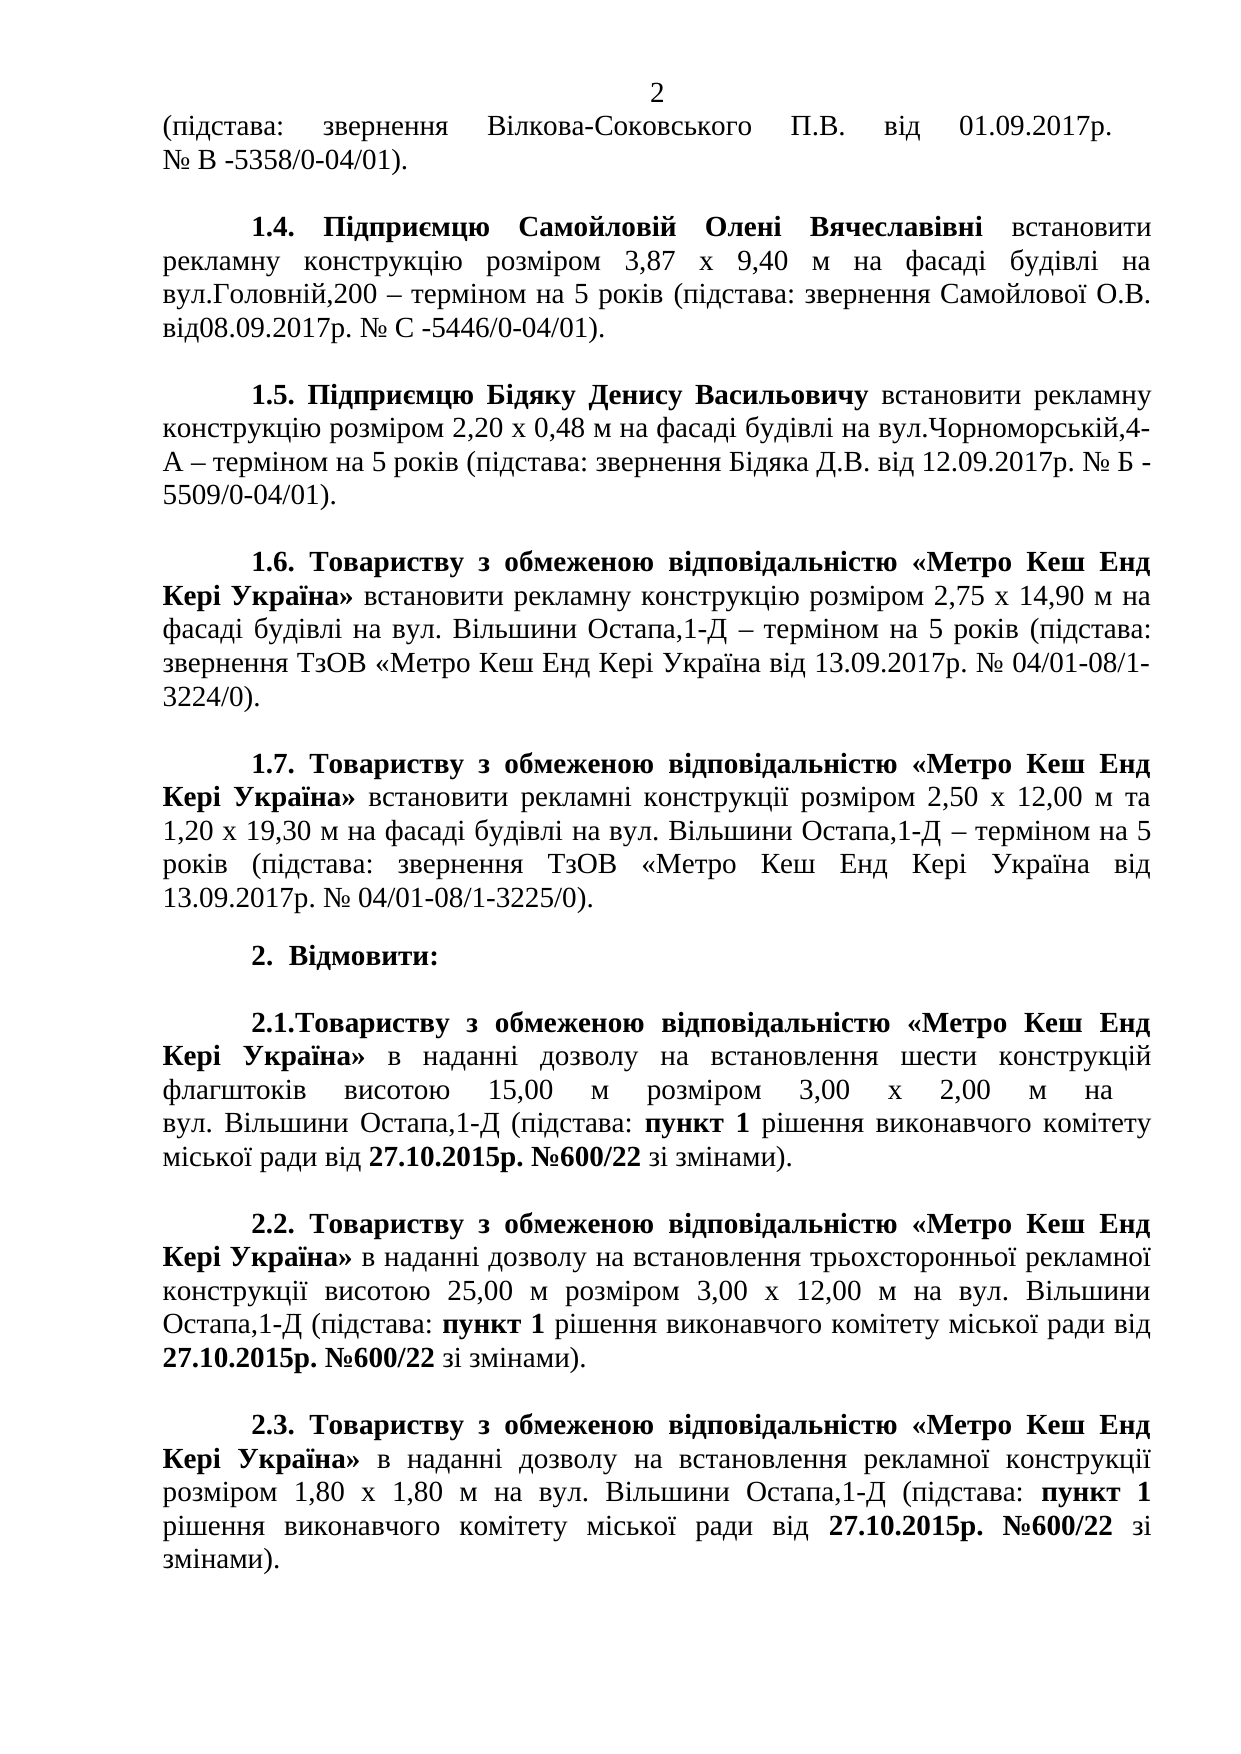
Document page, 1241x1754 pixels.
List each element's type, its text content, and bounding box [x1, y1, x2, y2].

text 2.3. Товариству з обмеженою відповідальністю «Метро Кеш Енд Кері Україна» в наданні дозволу на встановлення рекламної конструкції розміром 1,80 х на вул. Вільшини Остапа,1-Д (підстава: пункт 1 рішення виконавчого комітету міської ради від 27.10.2015р. №600/22 зі змінами). [162, 1407, 1152, 1575]
text 1.4. Підприємцю Самойловій Олені Вячеславівні встановити рекламну конструкцію розміром 3,87 х на фасаді будівлі на вул.Головній,200 – терміном на 5 років (підстава: звернення Самойлової О.В. від08.09.2017р. № С -5446/0-04/01). [162, 209, 1152, 343]
text 1.7. Товариству з обмеженою відповідальністю «Метро Кеш Енд Кері Україна» встановити рекламні конструкції розміром 2,50 х та 1,20 х на фасаді будівлі на вул. Вільшини Остапа,1-Д – терміном на 5 років (підстава: звернення ТзОВ «Метро Кеш Енд Кері Україна від 13.09.2017р. № 04/01-08/1-3225/0). [162, 746, 1152, 913]
list Відмовити: [251, 938, 1152, 971]
text 1.6. Товариству з обмеженою відповідальністю «Метро Кеш Енд Кері Україна» встановити рекламну конструкцію розміром 2,75 х на фасаді будівлі на вул. Вільшини Остапа,1-Д – терміном на 5 років (підстава: звернення ТзОВ «Метро Кеш Енд Кері Україна від 13.09.2017р. № 04/01-08/1-3224/0). [162, 544, 1152, 712]
text 2.2. Товариству з обмеженою відповідальністю «Метро Кеш Енд Кері Україна» в наданні дозволу на встановлення трьохсторонньої рекламної конструкції висотою 25,00 м розміром 3,00 х на вул. Вільшини Остапа,1-Д (підстава: пункт 1 рішення виконавчого комітету міської ради від 27.10.2015р. №600/22 зі змінами). [162, 1206, 1152, 1374]
text 1.5. Підприємцю Бідяку Денису Васильовичу встановити рекламну конструкцію розміром 2,20 х на фасаді будівлі на вул.Чорноморській,4-А – терміном на 5 років (підстава: звернення Бідяка Д.В. від 12.09.2017р. № Б -5509/0-04/01). [162, 377, 1152, 511]
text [162, 108, 1152, 176]
text 2.1.Товариству з обмеженою відповідальністю «Метро Кеш Енд Кері Україна» в наданні дозволу на встановлення шести конструкцій флагштоків висотою розміром 3,00 х на вул. Вільшини Остапа,1-Д (підстава: пункт 1 рішення виконавчого комітету міської ради від 27.10.2015р. №600/22 зі змінами). [162, 1005, 1152, 1172]
